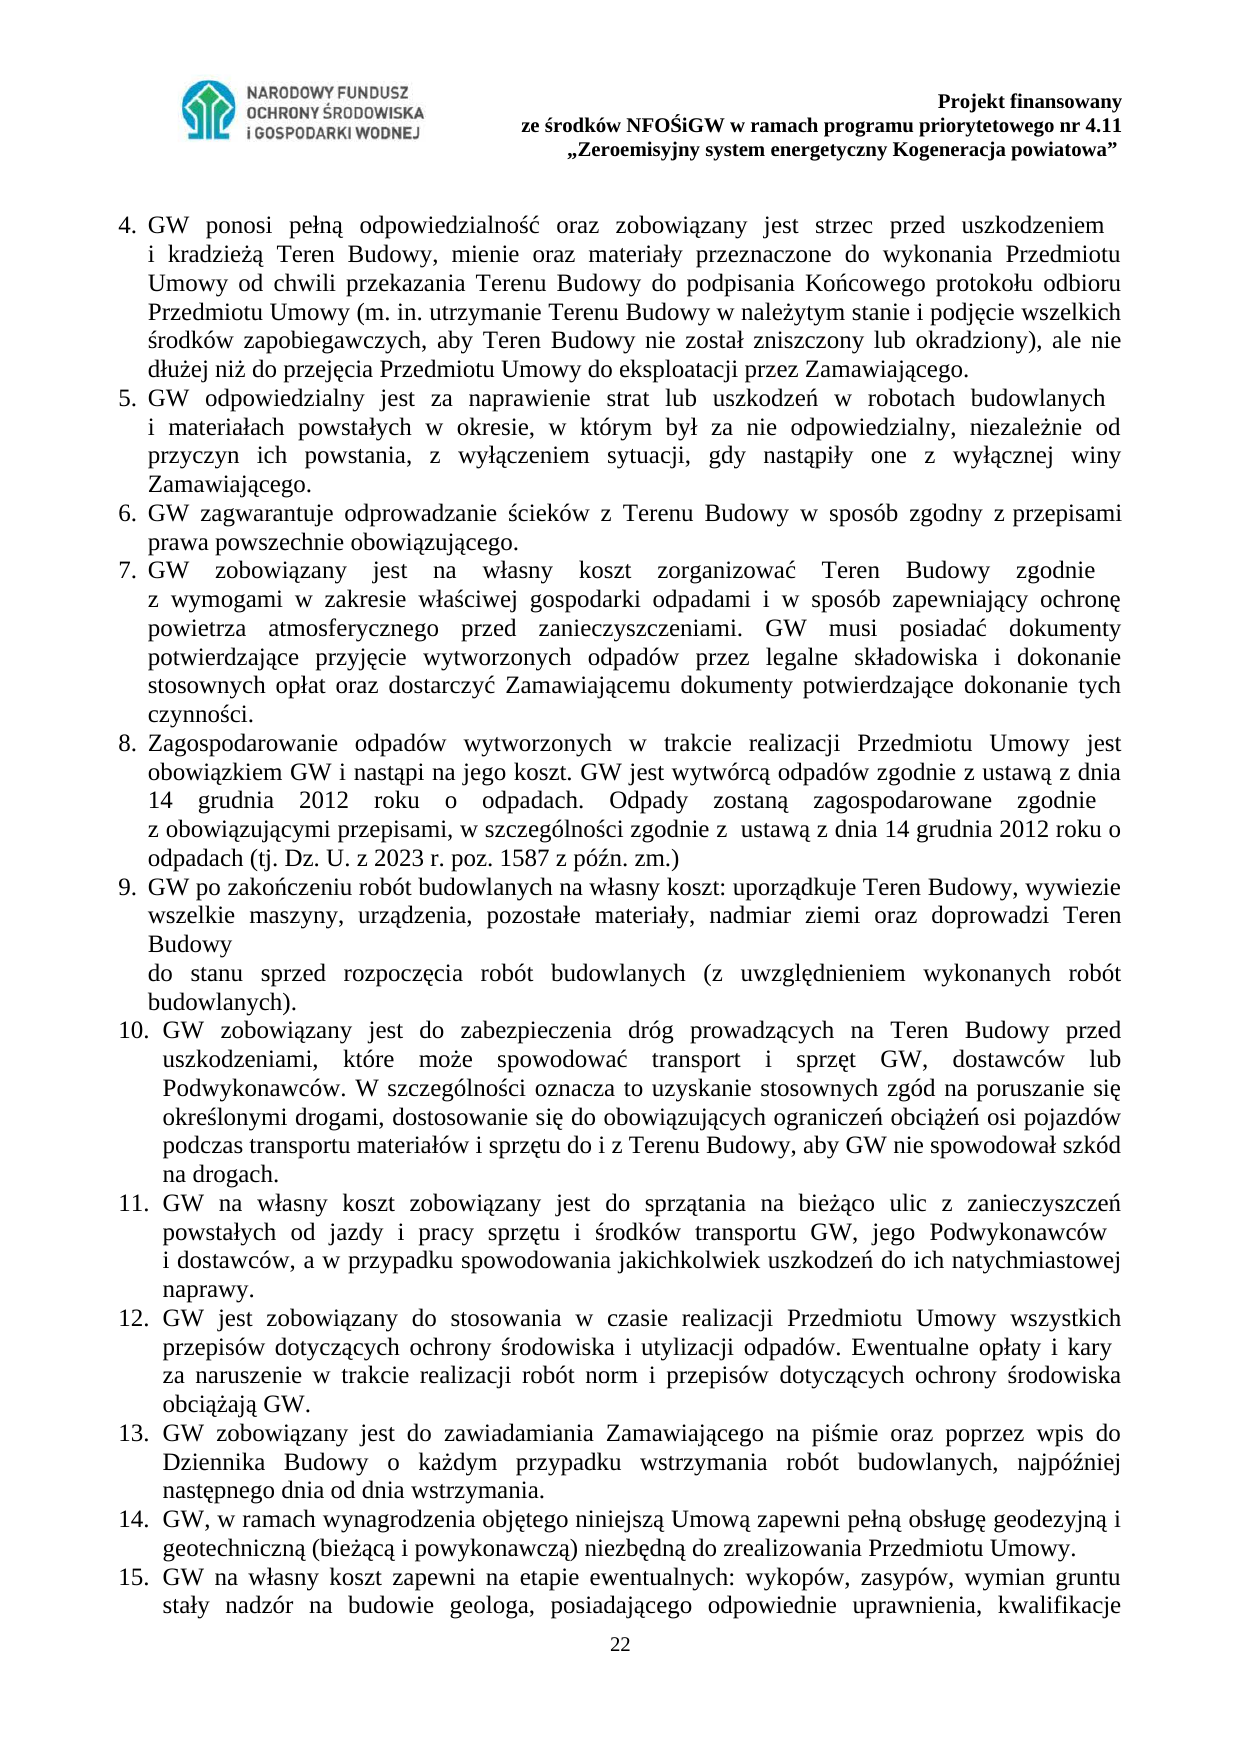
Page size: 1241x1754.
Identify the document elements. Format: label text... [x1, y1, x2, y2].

text 8. Zagospodarowanie odpadów wytworzonych w trakcie realizacji Przedmiotu Umowy jest obowiązkiem GW i nastąpi na jego koszt. GW jest wytwórcą odpadów zgodnie z ustawą z dnia 14 grudnia 2012 roku o odpadach. Odpady zostaną zagospodarowane zgodnie z obowiązującymi przepisami, w szczególności zgodnie z ustawą z dnia 14 grudnia 2012 roku o odpadach (tj. Dz. U. z 2023 r. poz. 1587 z późn. zm.) [118, 728, 1122, 872]
text 10. GW zobowiązany jest do zabezpieczenia dróg prowadzących na Teren Budowy przed uszkodzeniami, które może spowodować transport i sprzęt GW, dostawców lub Podwykonawców. W szczególności oznacza to uzyskanie stosownych zgód na poruszanie się określonymi drogami, dostosowanie się do obowiązujących ograniczeń obciążeń osi pojazdów podczas transportu materiałów i sprzętu do i z Terenu Budowy, aby GW nie spowodował szkód na drogach. [118, 1015, 1122, 1188]
text 11. GW na własny koszt zobowiązany jest do sprzątania na bieżąco ulic z zanieczyszczeń powstałych od jazdy i pracy sprzętu i środków transportu GW, jego Podwykonawców i dostawców, a w przypadku spowodowania jakichkolwiek uszkodzeń do ich natychmiastowej naprawy. [118, 1188, 1122, 1303]
picture [177, 47, 429, 174]
text 13. GW zobowiązany jest do zawiadamiania Zamawiającego na piśmie oraz poprzez wpis do Dziennika Budowy o każdym przypadku wstrzymania robót budowlanych, najpóźniej następnego dnia od dnia wstrzymania. [118, 1418, 1122, 1504]
text 7. GW zobowiązany jest na własny koszt zorganizować Teren Budowy zgodnie z wymogami w zakresie właściwej gospodarki odpadami i w sposób zapewniający ochronę powietrza atmosferycznego przed zanieczyszczeniami. GW musi posiadać dokumenty potwierdzające przyjęcie wytworzonych odpadów przez legalne składowiska i dokonanie stosownych opłat oraz dostarczyć Zamawiającemu dokumenty potwierdzające dokonanie tych czynności. [118, 555, 1122, 728]
text 12. GW jest zobowiązany do stosowania w czasie realizacji Przedmiotu Umowy wszystkich przepisów dotyczących ochrony środowiska i utylizacji odpadów. Ewentualne opłaty i kary za naruszenie w trakcie realizacji robót norm i przepisów dotyczących ochrony środowiska obciążają GW. [118, 1303, 1122, 1418]
text 6. GW zagwarantuje odprowadzanie ścieków z Terenu Budowy w sposób zgodny z przepisami prawa powszechnie obowiązującego. [118, 498, 1122, 555]
text 9. GW po zakończeniu robót budowlanych na własny koszt: uporządkuje Teren Budowy, wywiezie wszelkie maszyny, urządzenia, pozostałe materiały, nadmiar ziemi oraz doprowadzi Teren Budowy do stanu sprzed rozpoczęcia robót budowlanych (z uwzględnieniem wykonanych robót budowlanych). [118, 872, 1122, 1015]
text 14. GW, w ramach wynagrodzenia objętego niniejszą Umową zapewni pełną obsługę geodezyjną i geotechniczną (bieżącą i powykonawczą) niezbędną do zrealizowania Przedmiotu Umowy. [118, 1504, 1122, 1562]
text 4. GW ponosi pełną odpowiedzialność oraz zobowiązany jest strzec przed uszkodzeniem i kradzieżą Teren Budowy, mienie oraz materiały przeznaczone do wykonania Przedmiotu Umowy od chwili przekazania Terenu Budowy do podpisania Końcowego protokołu odbioru Przedmiotu Umowy (m. in. utrzymanie Terenu Budowy w należytym stanie i podjęcie wszelkich środków zapobiegawczych, aby Teren Budowy nie został zniszczony lub okradziony), ale nie dłużej niż do przejęcia Przedmiotu Umowy do eksploatacji przez Zamawiającego. [118, 210, 1122, 383]
text 5. GW odpowiedzialny jest za naprawienie strat lub uszkodzeń w robotach budowlanych i materiałach powstałych w okresie, w którym był za nie odpowiedzialny, niezależnie od przyczyn ich powstania, z wyłączeniem sytuacji, gdy nastąpiły one z wyłącznej winy Zamawiającego. [118, 383, 1122, 498]
